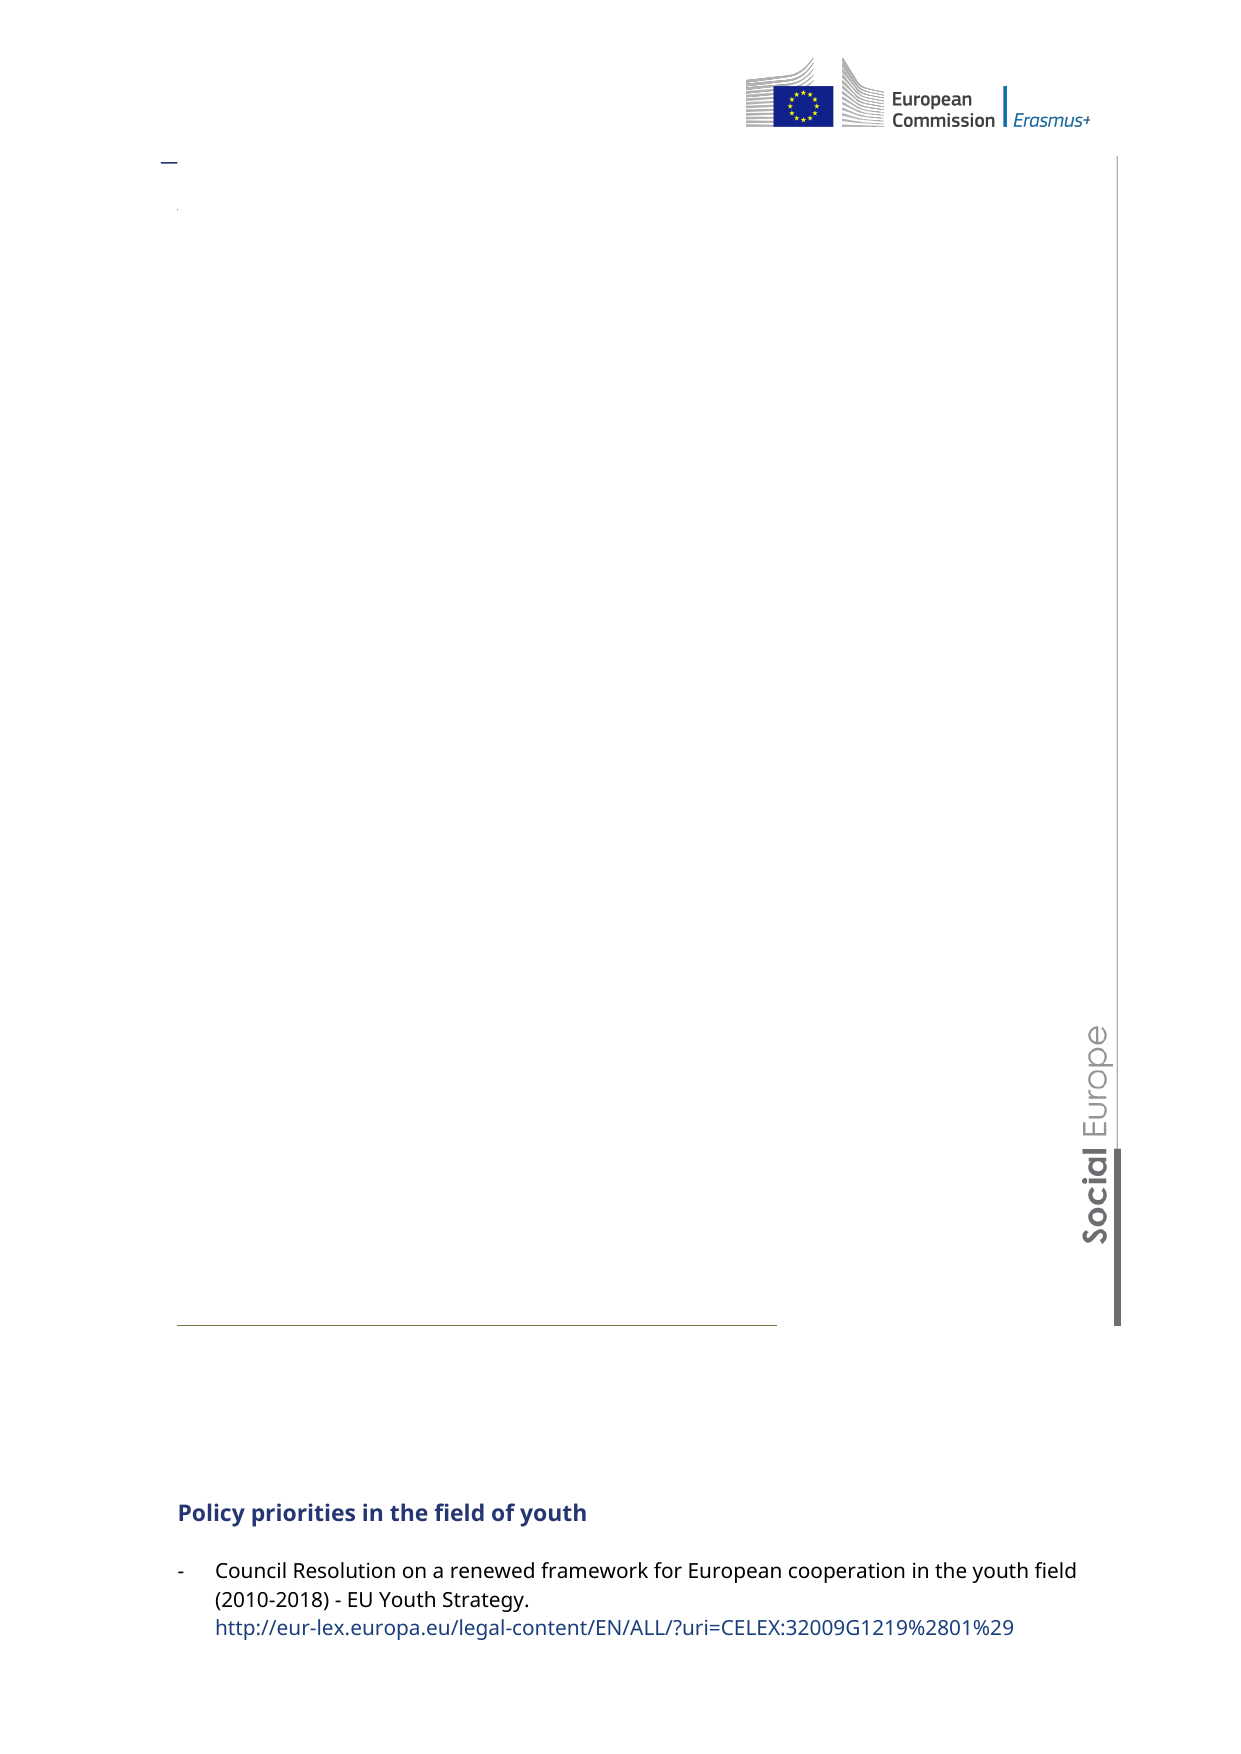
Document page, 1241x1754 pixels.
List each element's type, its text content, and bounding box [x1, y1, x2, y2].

list Council Resolution on a renewed framework for European cooperation in the youth field (2010-2018) - EU Youth Strategy. [177, 1556, 1092, 1613]
picture [177, 156, 1121, 1326]
subtitle Policy priorities in the field of youth [177, 1497, 1092, 1528]
picture [746, 58, 1090, 130]
text http://eur-lex.europa.eu/legal-content/EN/ALL/?uri=CELEX:32009G1219%2801%29 [215, 1613, 1092, 1642]
